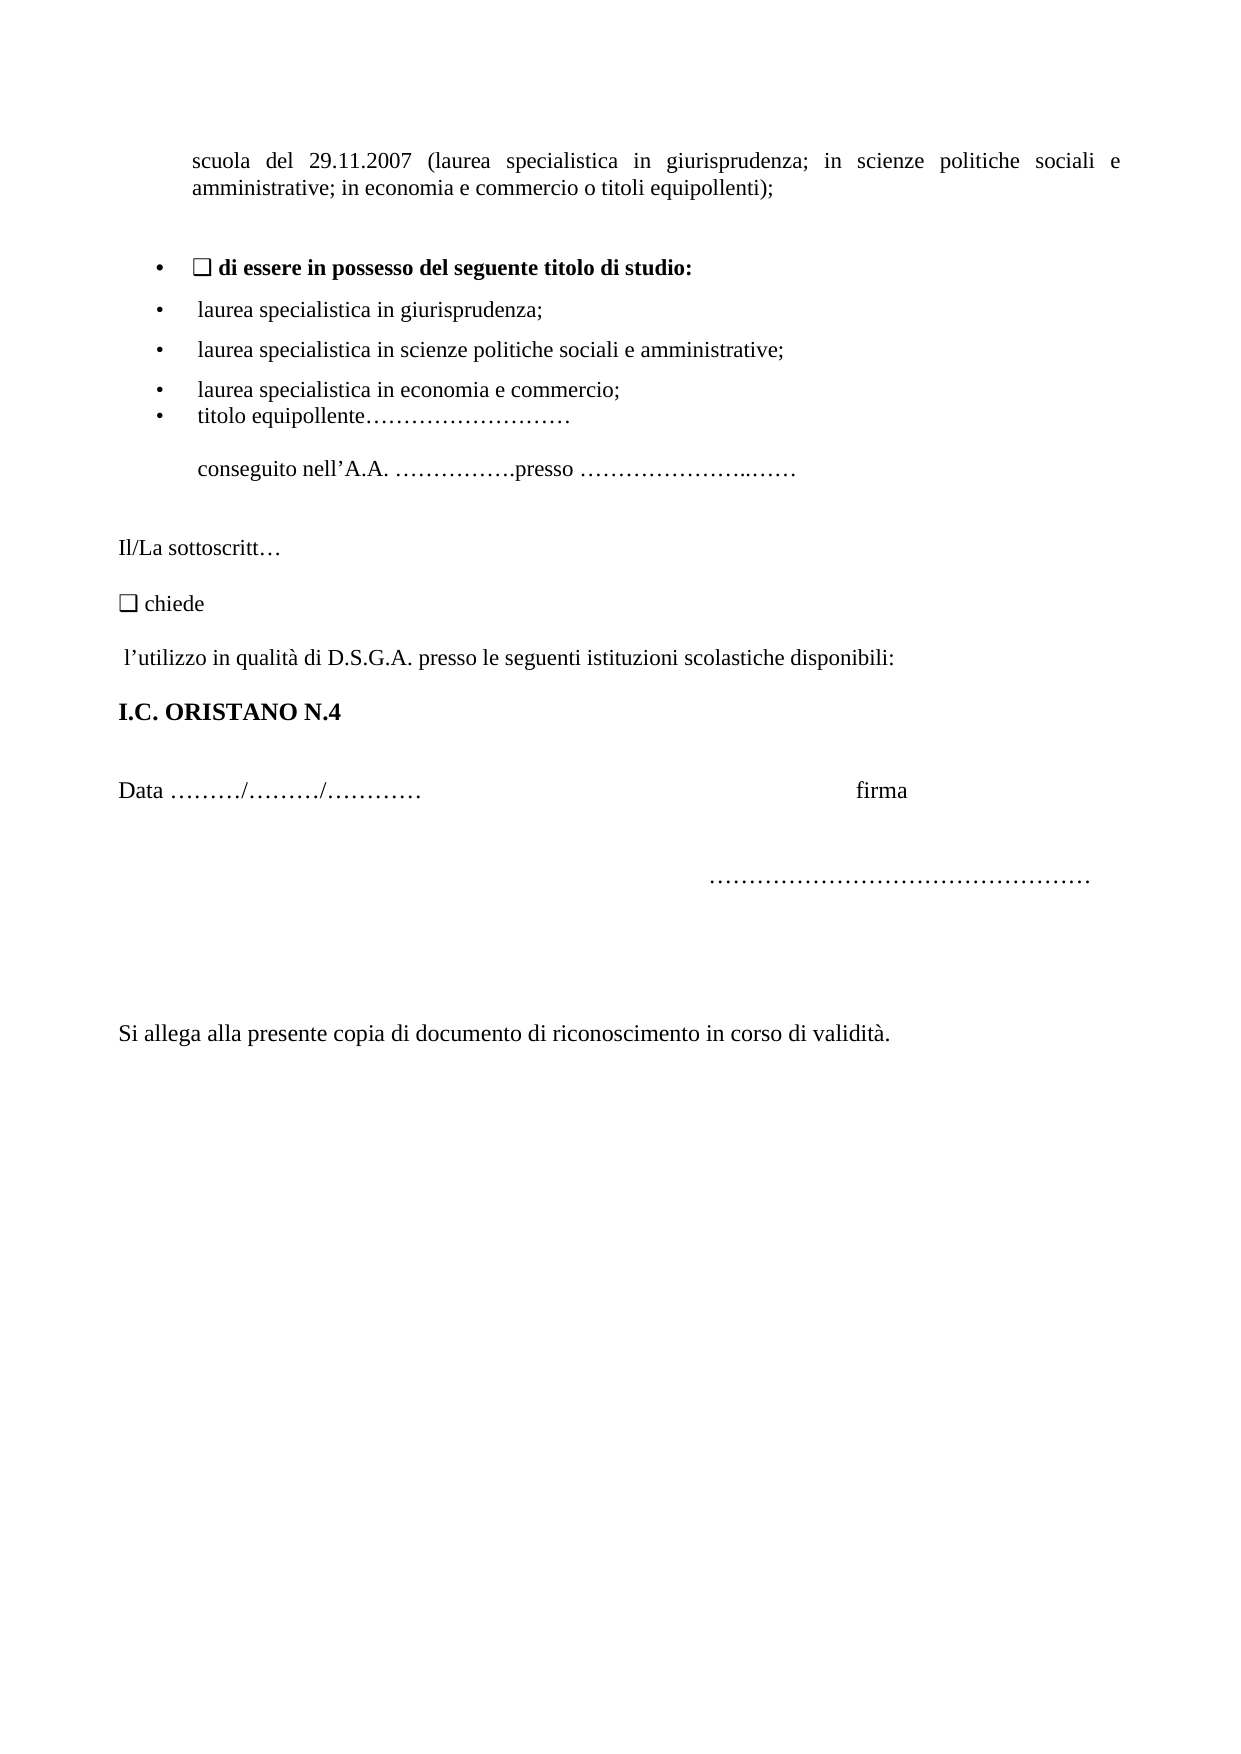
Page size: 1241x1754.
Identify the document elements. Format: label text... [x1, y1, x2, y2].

text Data ………/………/………… firma [118, 777, 1122, 804]
list laurea specialistica in giurisprudenza; [156, 296, 1122, 322]
list titolo equipollente……………………… [156, 402, 1122, 428]
text Si allega alla presente copia di documento di riconoscimento in corso di validità. [118, 1019, 1122, 1046]
text conseguito nell’A.A. …………….presso …………………..…… [118, 455, 1122, 481]
text ………………………………………… [118, 829, 1122, 889]
text Il/La sottoscritt… [118, 534, 1122, 560]
list laurea specialistica in economia e commercio; [156, 376, 1122, 402]
list ❑ di essere in possesso del seguente titolo di studio: [156, 251, 1122, 283]
text I.C. ORISTANO N.4 [118, 697, 1122, 726]
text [192, 148, 1122, 200]
list laurea specialistica in scienze politiche sociali e amministrative; [156, 336, 1122, 362]
text ❑ chiede [118, 586, 1122, 618]
text l’utilizzo in qualità di D.S.G.A. presso le seguenti istituzioni scolastiche disponibili: [118, 644, 1122, 670]
